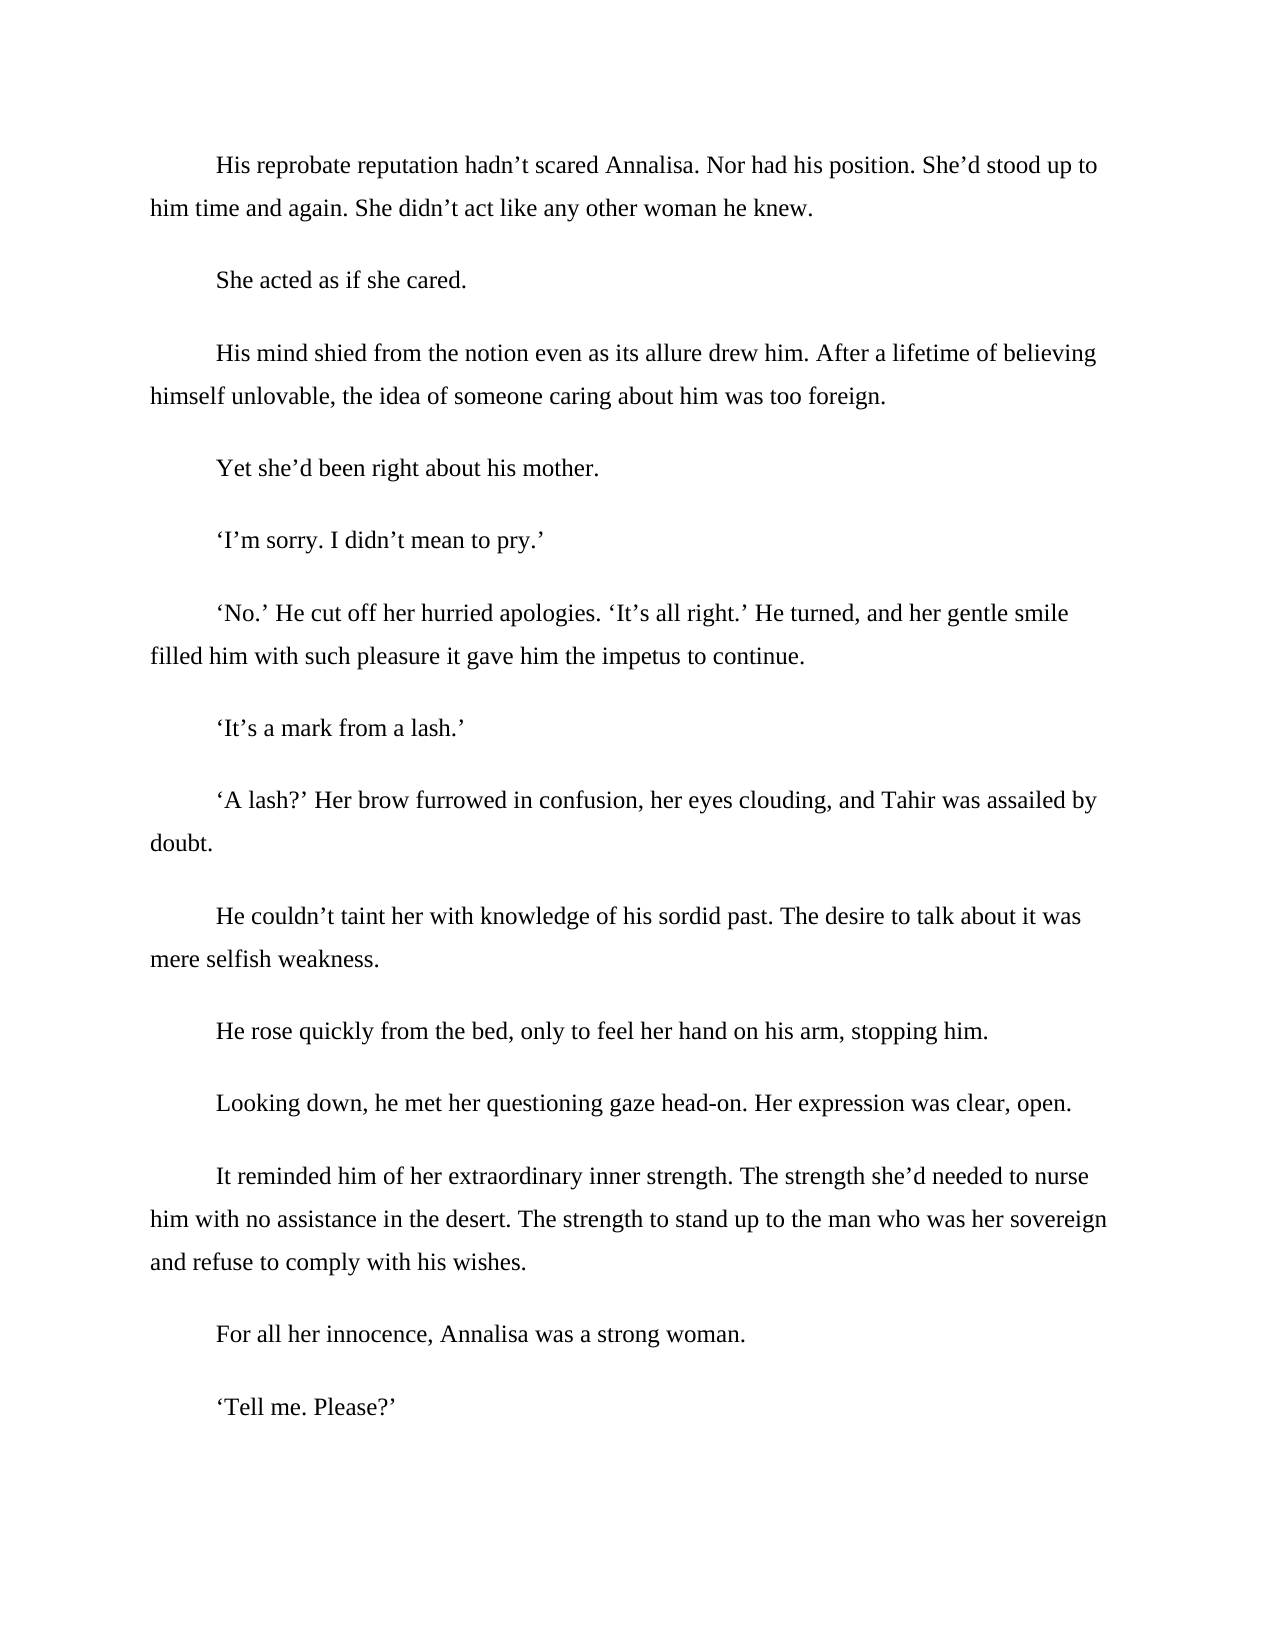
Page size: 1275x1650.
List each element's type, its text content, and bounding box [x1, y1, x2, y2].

text His reprobate reputation hadn’t scared Annalisa. Nor had his position. She’d stood up to him time and again. She didn’t act like any other woman he knew. [150, 150, 1125, 222]
text Looking down, he met her questioning gaze head-on. Her expression was clear, open. [150, 1088, 1125, 1117]
text For all her innocence, Annalisa was a strong woman. [150, 1319, 1125, 1348]
text ‘No.’ He cut off her hurried apologies. ‘It’s all right.’ He turned, and her gentle smile filled him with such pleasure it gave him the impetus to continue. [150, 598, 1125, 669]
text He couldn’t taint her with knowledge of his sordid past. The desire to talk about it was mere selfish weakness. [150, 901, 1125, 973]
text ‘I’m sorry. I didn’t mean to pry.’ [150, 525, 1125, 554]
text He rose quickly from the bed, only to feel her hand on his arm, stopping him. [150, 1016, 1125, 1045]
text ‘Tell me. Please?’ [150, 1392, 1125, 1420]
text It reminded him of her extraordinary inner strength. The strength she’d needed to nurse him with no assistance in the desert. The strength to stand up to the man who was her sovereign and refuse to comply with his wishes. [150, 1161, 1125, 1276]
text She acted as if she cared. [150, 265, 1125, 294]
text His mind shied from the notion even as its allure drew him. After a lifetime of believing himself unlovable, the idea of someone caring about him was too foreign. [150, 338, 1125, 409]
text Yet she’d been right about his mother. [150, 453, 1125, 482]
text ‘It’s a mark from a lash.’ [150, 713, 1125, 742]
text ‘A lash?’ Her brow furrowed in confusion, her eyes clouding, and Tahir was assailed by doubt. [150, 785, 1125, 857]
